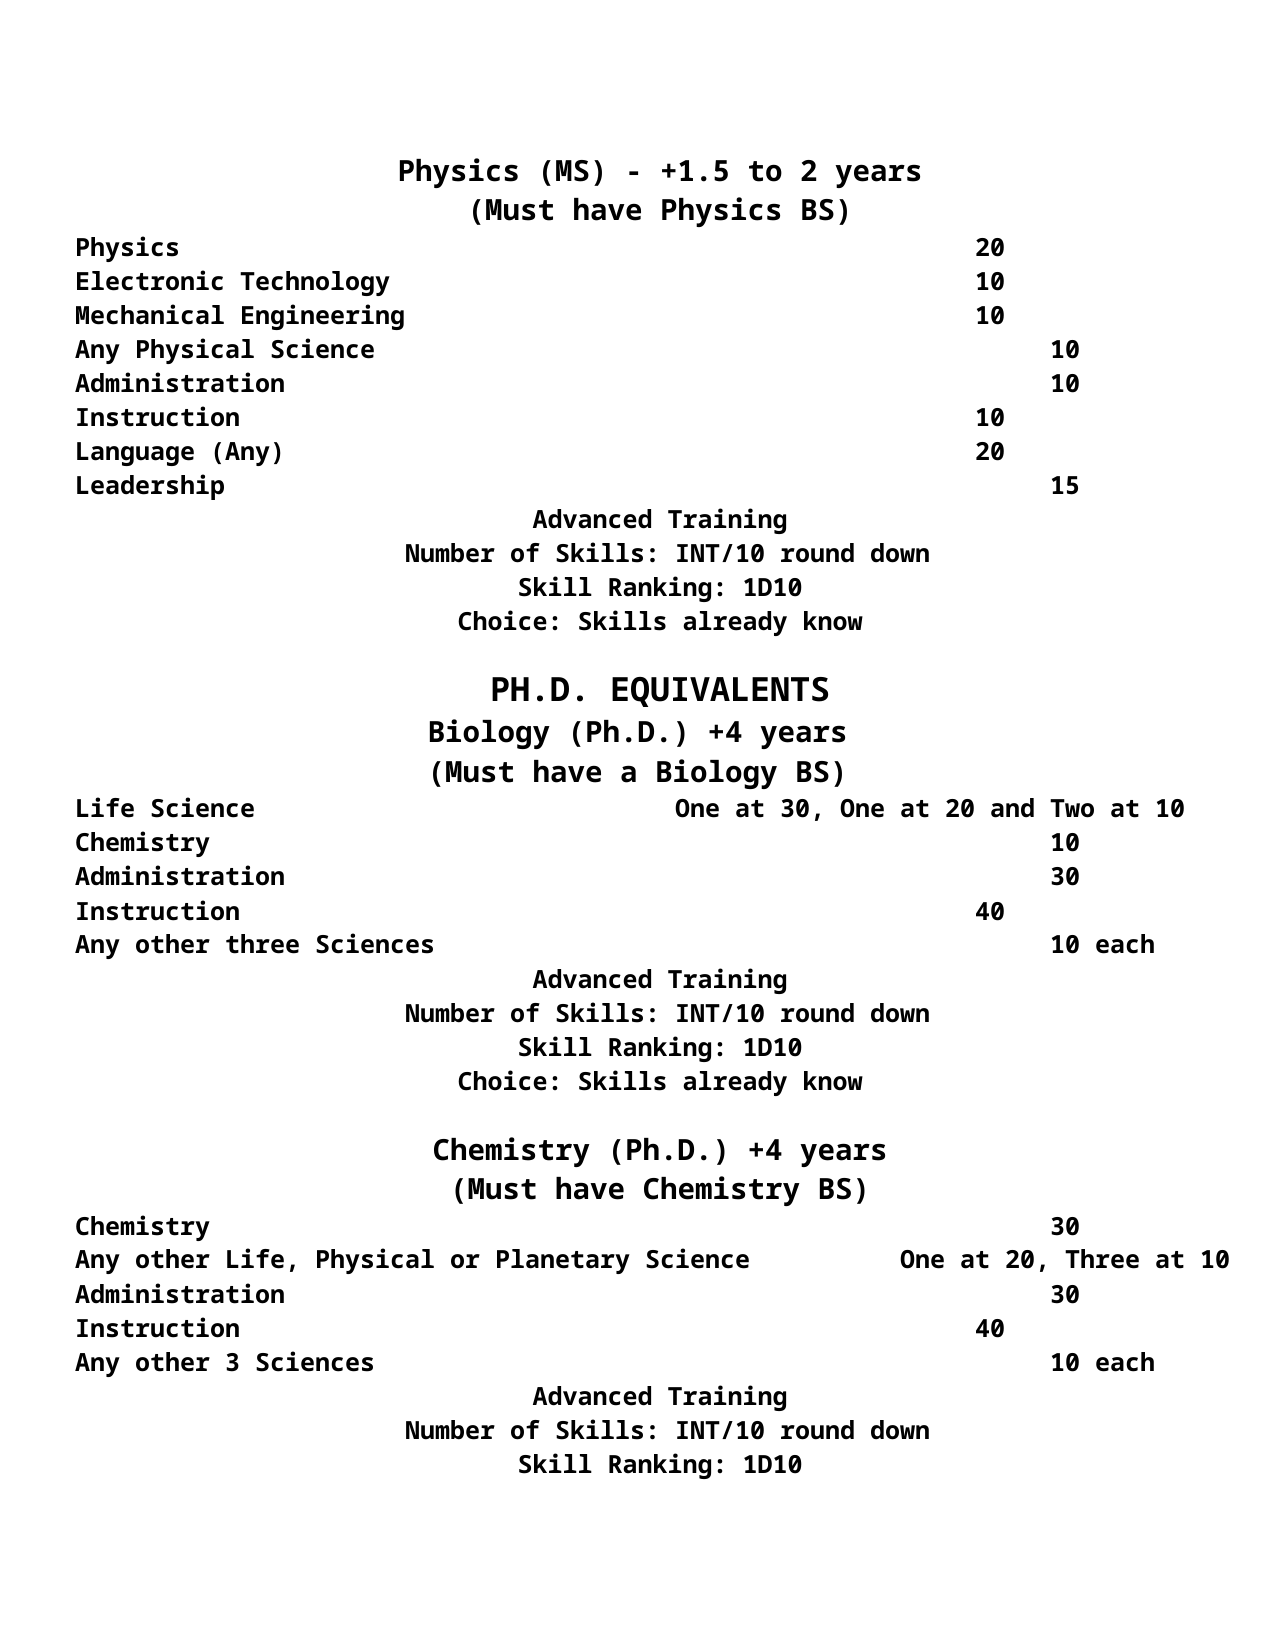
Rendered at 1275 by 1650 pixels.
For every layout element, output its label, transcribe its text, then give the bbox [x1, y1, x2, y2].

text Instruction 40 [75, 893, 1245, 927]
text Any Physical Science 10 [75, 332, 1245, 366]
text Chemistry 10 [75, 825, 1245, 859]
text Choice: Skills already know [75, 604, 1245, 638]
text Any other three Sciences 10 each [75, 927, 1245, 961]
text Electronic Technology 10 [75, 263, 1245, 297]
text Skill Ranking: 1D10 [75, 1447, 1245, 1481]
text (Must have Physics BS) [75, 190, 1245, 229]
text Number of Skills: INT/10 round down [75, 536, 1245, 570]
text Administration 30 [75, 859, 1245, 893]
text Chemistry 30 [75, 1208, 1245, 1242]
text Instruction 40 [75, 1310, 1245, 1344]
text Language (Any) 20 [75, 434, 1245, 468]
text Administration 10 [75, 366, 1245, 400]
text Life Science One at 30, One at 20 and Two at 10 [75, 791, 1245, 825]
text Number of Skills: INT/10 round down [75, 1412, 1245, 1447]
text PH.D. EQUIVALENTS [75, 666, 1245, 712]
text Leadership 15 [75, 468, 1245, 502]
text Any other 3 Sciences 10 each [75, 1344, 1245, 1378]
text Advanced Training [75, 502, 1245, 536]
text Administration 30 [75, 1276, 1245, 1310]
text Instruction 10 [75, 400, 1245, 434]
text Skill Ranking: 1D10 [75, 570, 1245, 604]
text Physics (MS) - +1.5 to 2 years [75, 150, 1245, 190]
text Advanced Training [75, 1378, 1245, 1412]
text Number of Skills: INT/10 round down [75, 995, 1245, 1029]
text (Must have Chemistry BS) [75, 1168, 1245, 1208]
text Advanced Training [75, 961, 1245, 995]
text Physics 20 [75, 229, 1245, 263]
text (Must have a Biology BS) [75, 751, 1200, 791]
text Mechanical Engineering 10 [75, 297, 1245, 332]
text Chemistry (Ph.D.) +4 years [75, 1129, 1245, 1168]
text Biology (Ph.D.) +4 years [75, 712, 1200, 751]
text Choice: Skills already know [75, 1063, 1245, 1097]
text Any other Life, Physical or Planetary Science One at 20, Three at 10 [75, 1242, 1245, 1276]
text Skill Ranking: 1D10 [75, 1029, 1245, 1063]
